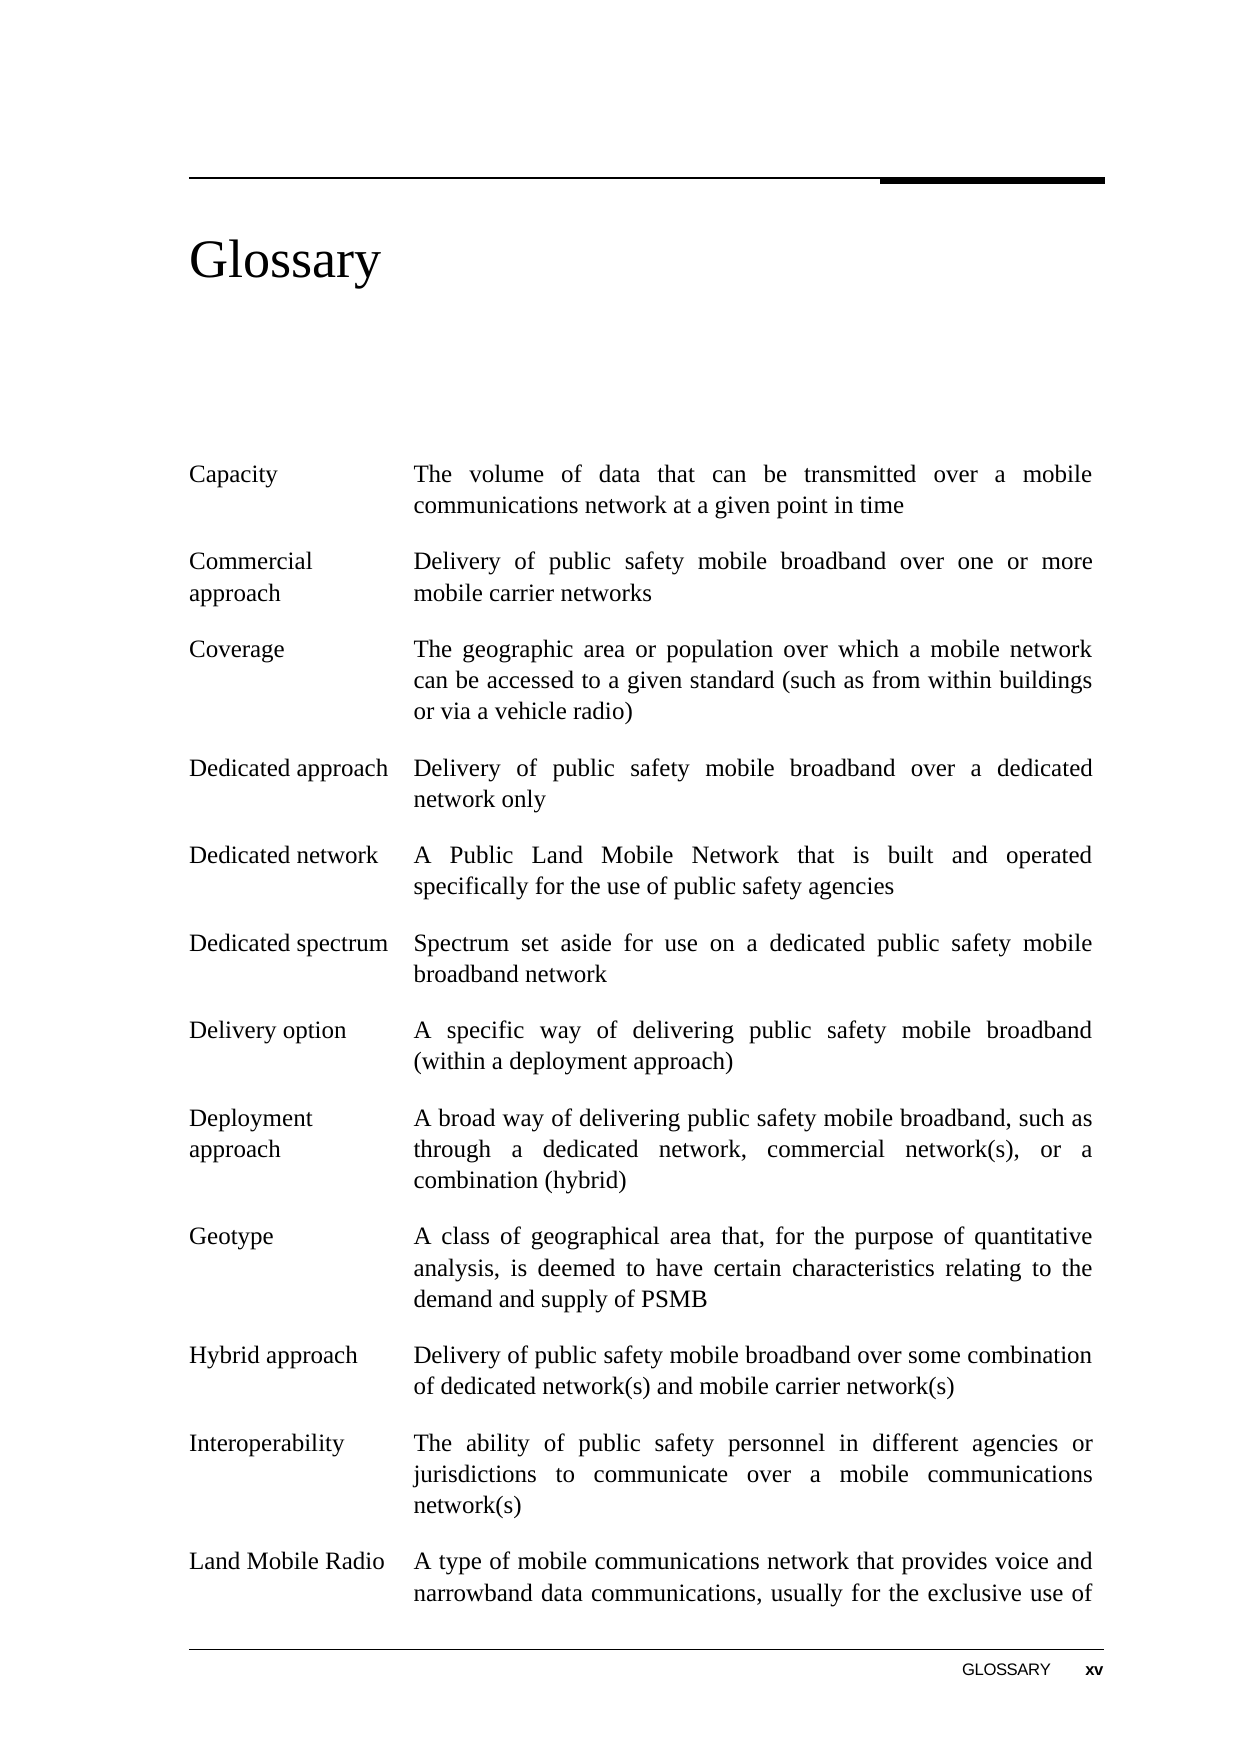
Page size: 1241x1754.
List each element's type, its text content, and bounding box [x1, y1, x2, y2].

table_cell Dedicated spectrum [178, 900, 402, 988]
table_cell A class of geographical area that, for the purpose of quantitative analysis, is deemed to have certain characteristics relating to the demand and supply of PSMB [402, 1194, 1104, 1313]
table_cell Hybrid approach [178, 1313, 402, 1400]
table_cell Delivery of public safety mobile broadband over one or more mobile carrier networks [402, 519, 1104, 606]
table_cell The geographic area or population over which a mobile network can be accessed to a given standard (such as from within buildings or via a vehicle radio) [402, 606, 1104, 725]
table_cell A specific way of delivering public safety mobile broadband (within a deployment approach) [402, 988, 1104, 1075]
table_cell Delivery option [178, 988, 402, 1075]
table_cell The ability of public safety personnel in different agencies or jurisdictions to communicate over a mobile communications network(s) [402, 1400, 1104, 1519]
table_cell Coverage [178, 606, 402, 725]
table_header Capacity [178, 431, 402, 519]
table_cell Dedicated approach [178, 725, 402, 813]
table_cell Land Mobile Radio [178, 1519, 402, 1606]
table_cell Delivery of public safety mobile broadband over a dedicated network only [402, 725, 1104, 813]
table_cell Commercial approach [178, 519, 402, 606]
table_cell Interoperability [178, 1400, 402, 1519]
subtitle Glossary [189, 227, 1104, 290]
table_cell Spectrum set aside for use on a dedicated public safety mobile broadband network [402, 900, 1104, 988]
table_cell Dedicated network [178, 813, 402, 900]
table_cell Geotype [178, 1194, 402, 1313]
table_cell A broad way of delivering public safety mobile broadband, such as through a dedicated network, commercial network(s), or a combination (hybrid) [402, 1075, 1104, 1194]
table_header The volume of data that can be transmitted over a mobile communications network at a given point in time [402, 431, 1104, 519]
table_cell Delivery of public safety mobile broadband over some combination of dedicated network(s) and mobile carrier network(s) [402, 1313, 1104, 1400]
table_cell A Public Land Mobile Network that is built and operated specifically for the use of public safety agencies [402, 813, 1104, 900]
table_cell Deployment approach [178, 1075, 402, 1194]
